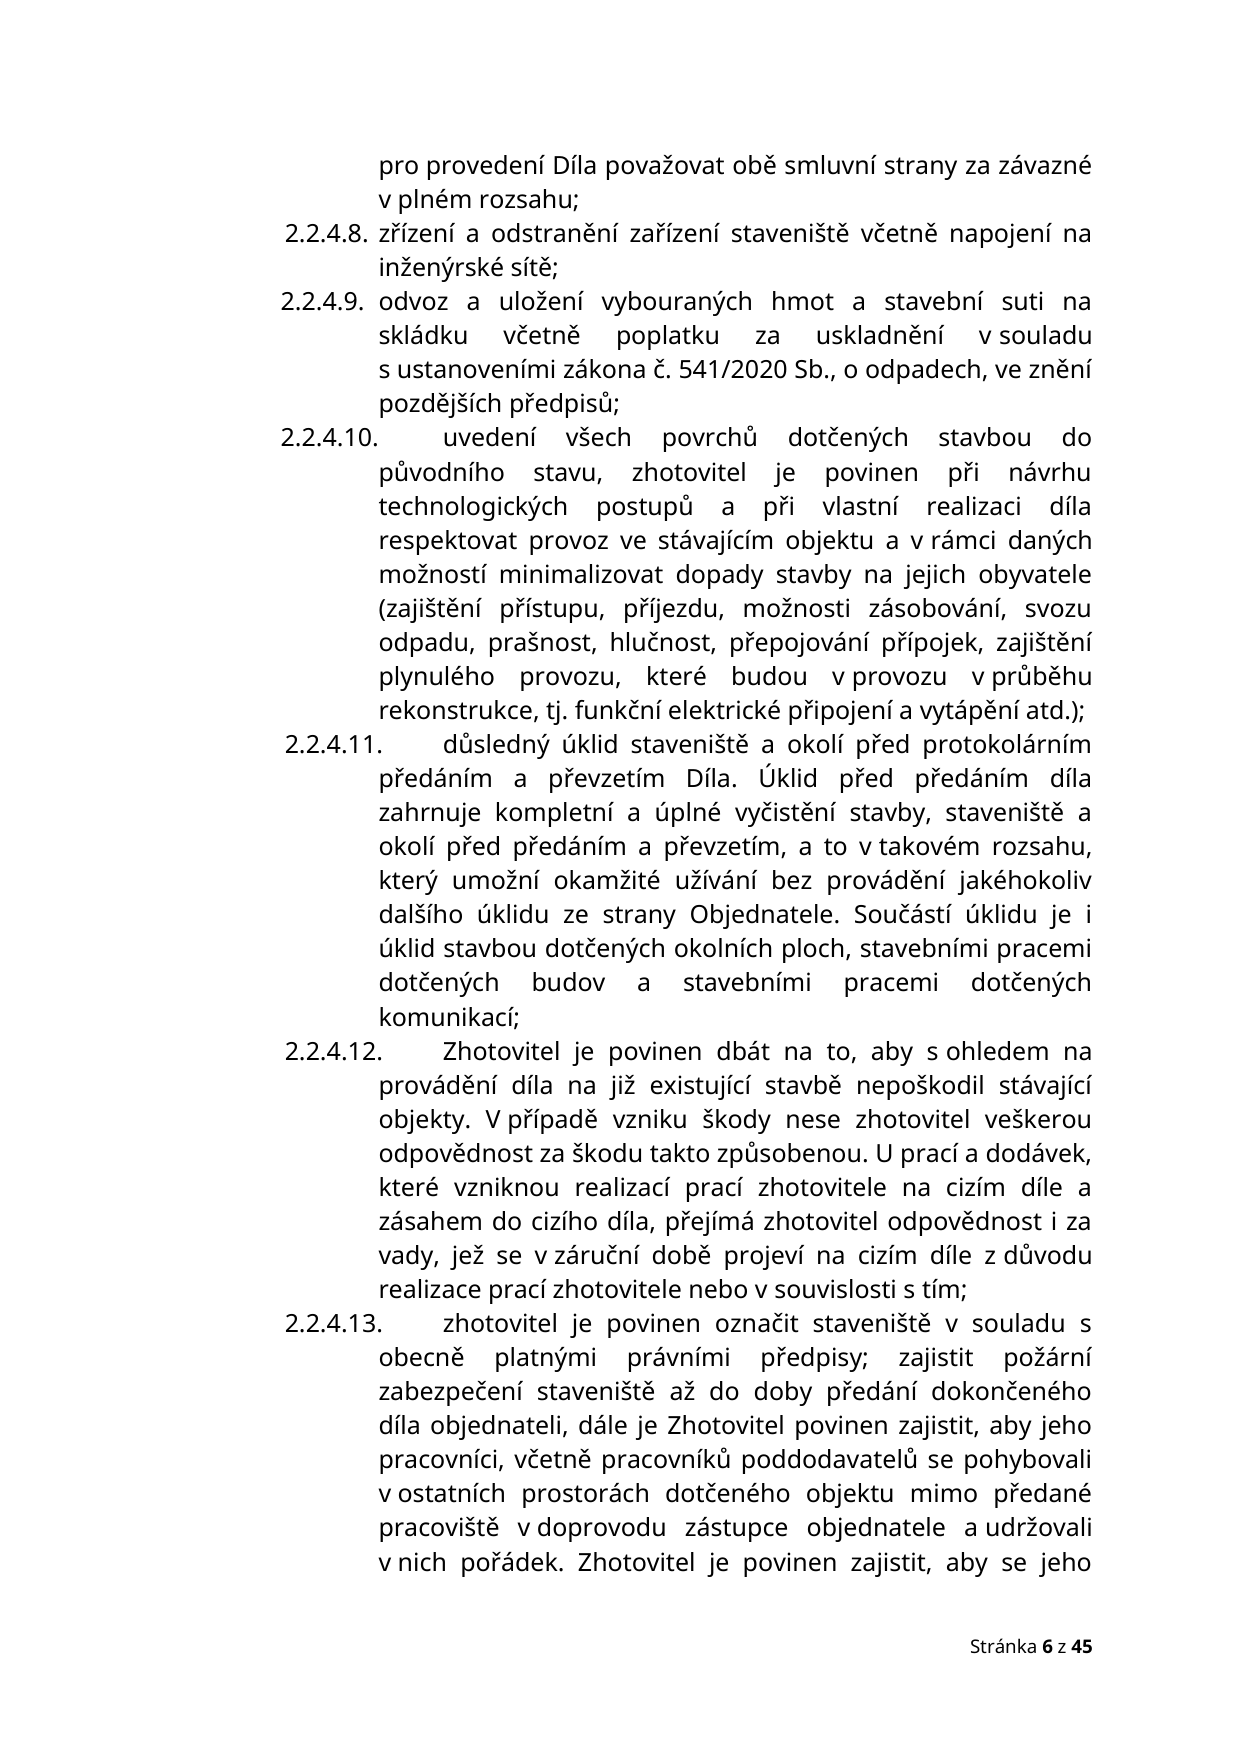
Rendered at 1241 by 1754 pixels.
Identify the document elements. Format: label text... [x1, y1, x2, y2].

list zřízení a odstranění zařízení staveniště včetně napojení na inženýrské sítě; [284, 216, 1093, 284]
list odvoz a uložení vybouraných hmot a stavební suti na skládku včetně poplatku za uskladnění v souladu s ustanoveními zákona č. 541/2020 Sb., o odpadech, ve znění pozdějších předpisů; [280, 284, 1093, 420]
list uvedení všech povrchů dotčených stavbou do původního stavu, zhotovitel je povinen při návrhu technologických postupů a při vlastní realizaci díla respektovat provoz ve stávajícím objektu a v rámci daných možností minimalizovat dopady stavby na jejich obyvatele (zajištění přístupu, příjezdu, možnosti zásobování, svozu odpadu, prašnost, hlučnost, přepojování přípojek, zajištění plynulého provozu, které budou v provozu v průběhu rekonstrukce, tj. funkční elektrické připojení a vytápění atd.); [280, 420, 1093, 727]
list Zhotovitel je povinen dbát na to, aby s ohledem na provádění díla na již existující stavbě nepoškodil stávající objekty. V případě vzniku škody nese zhotovitel veškerou odpovědnost za škodu takto způsobenou. U prací a dodávek, které vzniknou realizací prací zhotovitele na cizím díle a zásahem do cizího díla, přejímá zhotovitel odpovědnost i za vady, jež se v záruční době projeví na cizím díle z důvodu realizace prací zhotovitele nebo v souvislosti s tím; [284, 1033, 1093, 1306]
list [284, 148, 1093, 216]
list důsledný úklid staveniště a okolí před protokolárním předáním a převzetím Díla. Úklid před předáním díla zahrnuje kompletní a úplné vyčistění stavby, staveniště a okolí před předáním a převzetím, a to v takovém rozsahu, který umožní okamžité užívání bez provádění jakéhokoliv dalšího úklidu ze strany Objednatele. Součástí úklidu je i úklid stavbou dotčených okolních ploch, stavebními pracemi dotčených budov a stavebními pracemi dotčených komunikací; [284, 727, 1093, 1033]
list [284, 1306, 1093, 1578]
